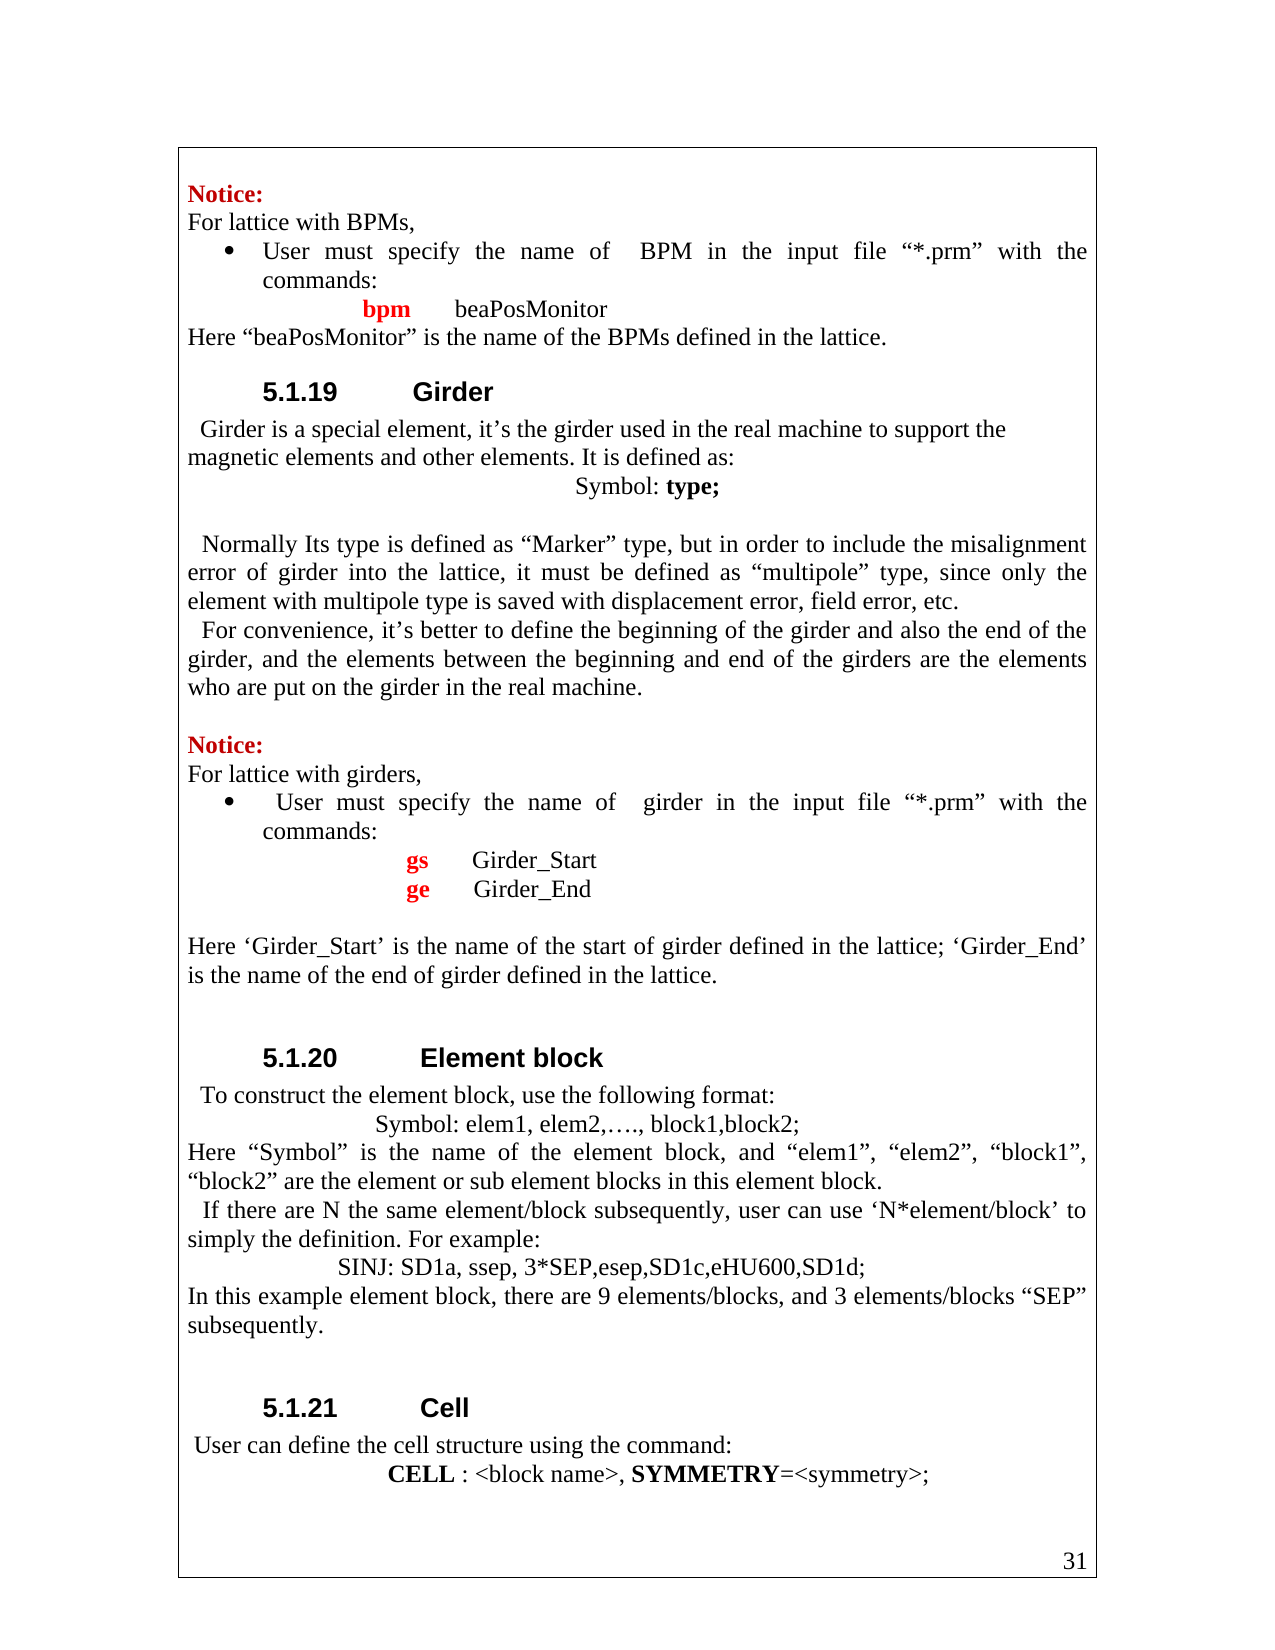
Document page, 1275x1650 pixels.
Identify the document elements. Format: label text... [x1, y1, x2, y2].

text bpm beaPosMonitor [187, 294, 1088, 322]
text For convenience, it’s better to define the beginning of the girder and also the end of the girder, and the elements between the beginning and end of the girders are the elements who are put on the girder in the real machine. [187, 615, 1088, 701]
subtitle Girder [262, 376, 1088, 407]
text User can define the cell structure using the command: [187, 1430, 1088, 1459]
text Here ‘Girder_Start’ is the name of the start of girder defined in the lattice; ‘Girder_End’ is the name of the end of girder defined in the lattice. [187, 931, 1088, 989]
text CELL : <block name>, SYMMETRY=<symmetry>; [306, 1459, 1088, 1487]
text Normally Its type is defined as “Marker” type, but in order to include the misalignment error of girder into the lattice, it must be defined as “multipole” type, since only the element with multipole type is saved with displacement error, field error, etc. [187, 529, 1088, 615]
text Notice: [187, 179, 1088, 207]
text SINJ: SD1a, ssep, 3*SEP,esep,SD1c,eHU600,SD1d; [187, 1252, 1088, 1281]
text Here “Symbol” is the name of the element block, and “elem1”, “elem2”, “block1”, “block2” are the element or sub element blocks in this element block. [187, 1137, 1088, 1195]
text gs Girder_Start [187, 845, 1088, 874]
text Here “beaPosMonitor” is the name of the BPMs defined in the lattice. [187, 322, 1088, 351]
text For lattice with girders, [187, 759, 1088, 787]
subtitle Element block [262, 1042, 1088, 1074]
text Notice: [187, 730, 1088, 759]
text In this example element block, there are 9 elements/blocks, and 3 elements/blocks “SEP” subsequently. [187, 1281, 1088, 1339]
text For lattice with BPMs, [187, 207, 1088, 236]
text Symbol: elem1, elem2,…., block1,block2; [306, 1109, 1088, 1137]
list User must specify the name of girder in the input file “*.prm” with the commands: [225, 787, 1088, 845]
text Girder is a special element, it’s the girder used in the real machine to support the magnetic elements and other elements. It is defined as: [187, 414, 1088, 471]
text If there are N the same element/block subsequently, user can use ‘N*element/block’ to simply the definition. For example: [187, 1195, 1088, 1252]
list User must specify the name of BPM in the input file “*.prm” with the commands: [225, 236, 1088, 294]
text Symbol: type; [456, 471, 1088, 500]
text To construct the element block, use the following format: [187, 1080, 1088, 1109]
text ge Girder_End [187, 874, 1088, 902]
subtitle Cell [262, 1392, 1088, 1424]
